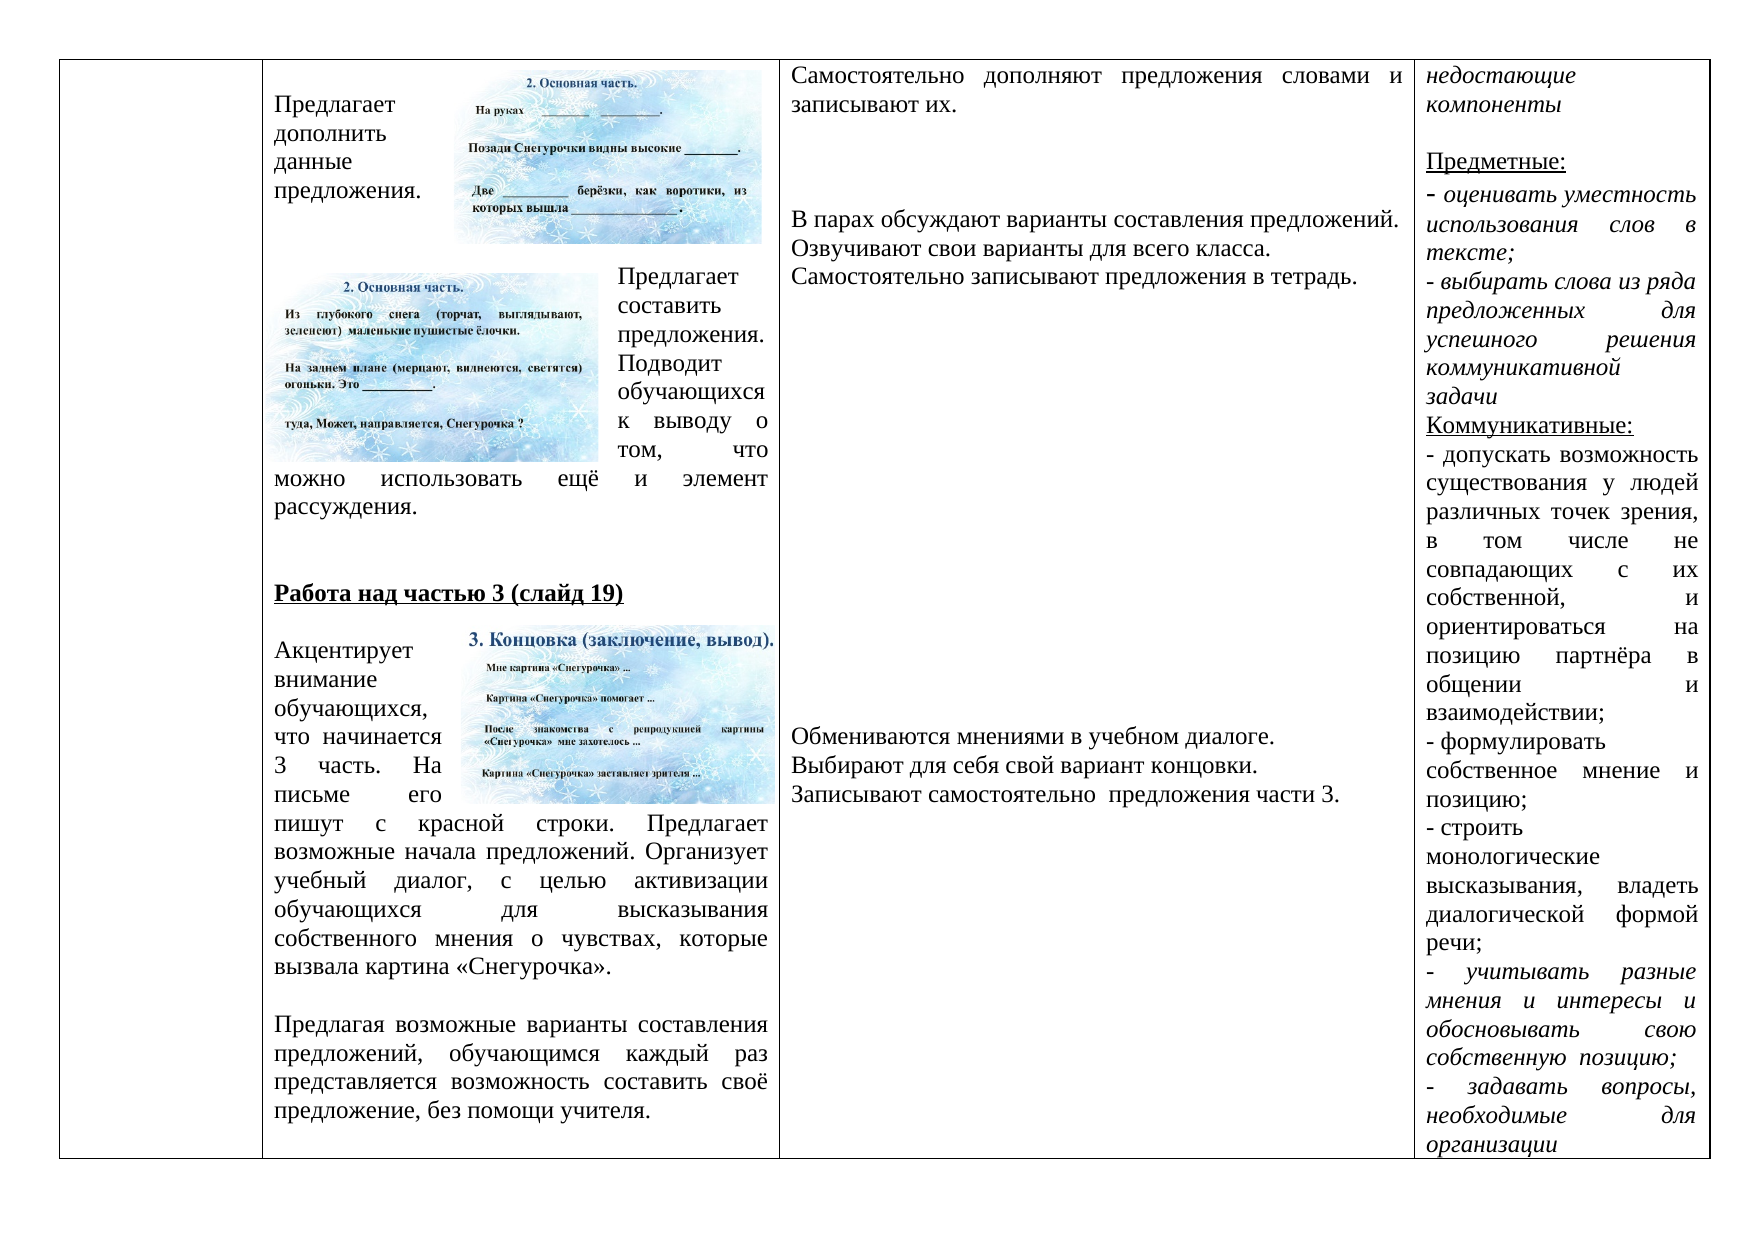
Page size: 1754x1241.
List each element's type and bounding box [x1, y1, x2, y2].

picture [263, 273, 599, 461]
table_cell [60, 60, 262, 1157]
table_cell [1415, 60, 1709, 1157]
picture [452, 70, 762, 243]
picture [459, 625, 775, 803]
table_cell [780, 60, 1414, 1157]
table_cell [263, 60, 779, 1157]
